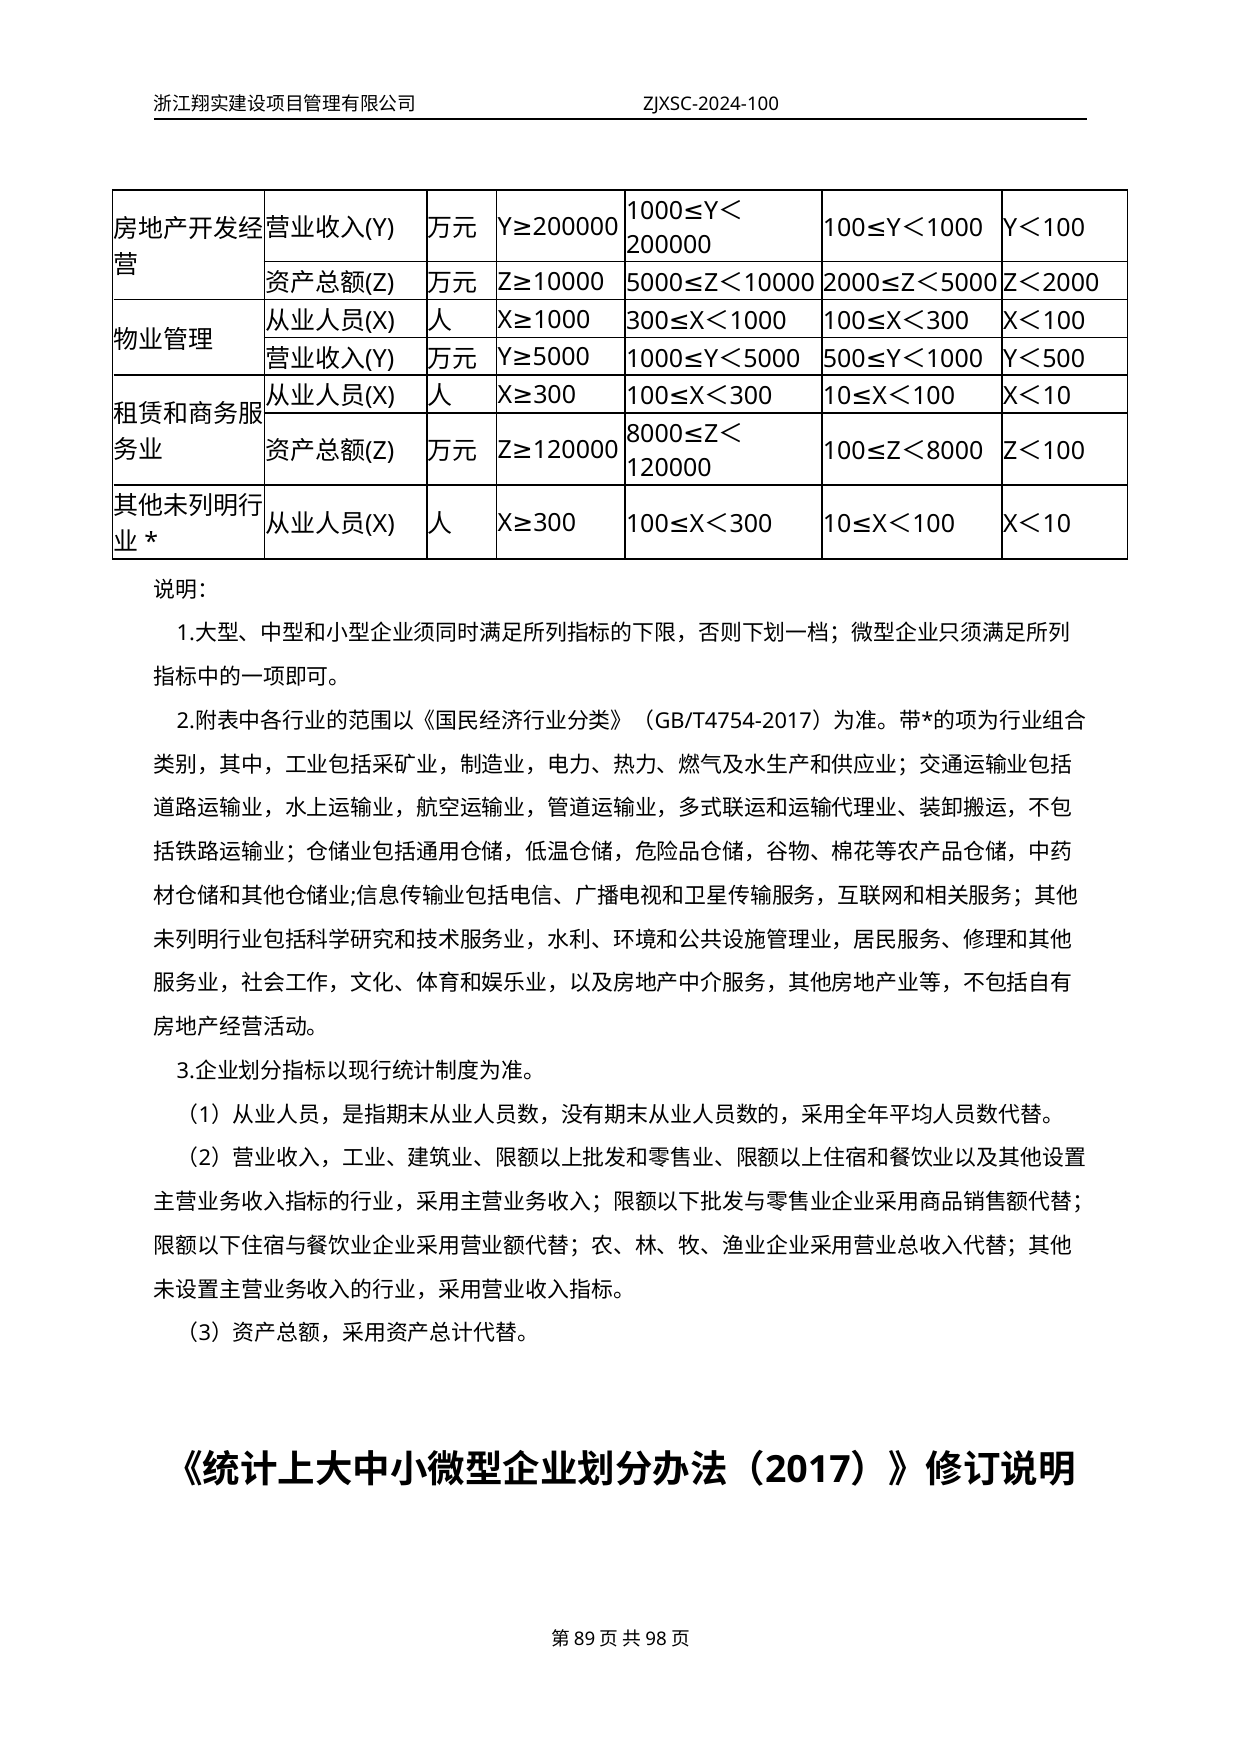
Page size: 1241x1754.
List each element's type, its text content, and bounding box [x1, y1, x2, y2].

table_cell 资产总额(Z) [265, 262, 426, 299]
table_cell 人 [428, 376, 496, 412]
table_cell 万元 [428, 414, 496, 484]
table_cell X≥1000 [497, 300, 624, 336]
table_cell 万元 [428, 338, 496, 374]
text 说明： [153, 560, 1087, 603]
table_cell 房地产开发经营 [113, 191, 264, 299]
table_cell 人 [428, 300, 496, 336]
table_cell Z≥120000 [497, 414, 624, 484]
table_cell Z＜2000 [1003, 262, 1127, 299]
table_cell X＜10 [1003, 486, 1127, 558]
table_cell 2000≤Z＜5000 [823, 262, 1001, 299]
table_cell 5000≤Z＜10000 [626, 262, 821, 299]
text 1.大型、中型和小型企业须同时满足所列指标的下限，否则下划一档；微型企业只须满足所列指标中的一项即可。 [153, 603, 1087, 691]
table_cell 100≤X＜300 [626, 486, 821, 558]
text （3）资产总额，采用资产总计代替。 [153, 1303, 1087, 1347]
table_cell 万元 [428, 262, 496, 299]
table_cell Y≥200000 [497, 191, 624, 261]
table_cell 营业收入(Y) [265, 338, 426, 374]
table_cell 资产总额(Z) [265, 414, 426, 484]
table_cell Y＜100 [1003, 191, 1127, 261]
table_cell 租赁和商务服务业 [113, 375, 264, 484]
table_cell Y＜500 [1003, 338, 1127, 374]
table_cell 从业人员(X) [265, 300, 426, 336]
table_cell 100≤Z＜8000 [823, 414, 1001, 484]
table_cell 1000≤Y＜200000 [626, 191, 821, 261]
table_cell 100≤X＜300 [823, 300, 1001, 336]
table_cell 1000≤Y＜5000 [626, 338, 821, 374]
table_cell 10≤X＜100 [823, 376, 1001, 412]
table_cell 人 [428, 486, 496, 558]
text 《统计上大中小微型企业划分办法（2017）》修订说明 [153, 1431, 1087, 1493]
table_cell 100≤X＜300 [626, 376, 821, 412]
table_cell Z≥10000 [497, 262, 624, 299]
table_cell 10≤X＜100 [823, 486, 1001, 558]
table_cell Y≥5000 [497, 338, 624, 374]
table_cell X＜100 [1003, 300, 1127, 336]
text 3.企业划分指标以现行统计制度为准。 [153, 1041, 1087, 1084]
text 2.附表中各行业的范围以《国民经济行业分类》（GB/T4754-2017）为准。带*的项为行业组合类别，其中，工业包括采矿业，制造业，电力、热力、燃气及水生产和供应业；交通运输业包括道路运输业，水上运输业，航空运输业，管道运输业，多式联运和运输代理业、装卸搬运，不包括铁路运输业；仓储业包括通用仓储，低温仓储，危险品仓储，谷物、棉花等农产品仓储，中药材仓储和其他仓储业;信息传输业包括电信、广播电视和卫星传输服务，互联网和相关服务；其他未列明行业包括科学研究和技术服务业，水利、环境和公共设施管理业，居民服务、修理和其他服务业，社会工作，文化、体育和娱乐业，以及房地产中介服务，其他房地产业等，不包括自有房地产经营活动。 [153, 691, 1087, 1041]
text （2）营业收入，工业、建筑业、限额以上批发和零售业、限额以上住宿和餐饮业以及其他设置主营业务收入指标的行业，采用主营业务收入；限额以下批发与零售业企业采用商品销售额代替；限额以下住宿与餐饮业企业采用营业额代替；农、林、牧、渔业企业采用营业总收入代替；其他未设置主营业务收入的行业，采用营业收入指标。 [153, 1128, 1087, 1303]
table_cell X≥300 [497, 376, 624, 412]
table_cell 300≤X＜1000 [626, 300, 821, 336]
table_cell X＜10 [1003, 376, 1127, 412]
table_cell 8000≤Z＜120000 [626, 414, 821, 484]
text （1）从业人员，是指期末从业人员数，没有期末从业人员数的，采用全年平均人员数代替。 [153, 1084, 1087, 1128]
table_cell 万元 [428, 191, 496, 261]
table_cell 营业收入(Y) [265, 191, 426, 261]
table_cell X≥300 [497, 486, 624, 558]
table_cell 100≤Y＜1000 [823, 191, 1001, 261]
table_cell 500≤Y＜1000 [823, 338, 1001, 374]
table_cell 物业管理 [113, 300, 264, 374]
table_cell 从业人员(X) [265, 486, 426, 558]
table_cell 从业人员(X) [265, 376, 426, 412]
table_cell Z＜100 [1003, 414, 1127, 484]
table_cell 其他未列明行业 * [113, 485, 264, 558]
